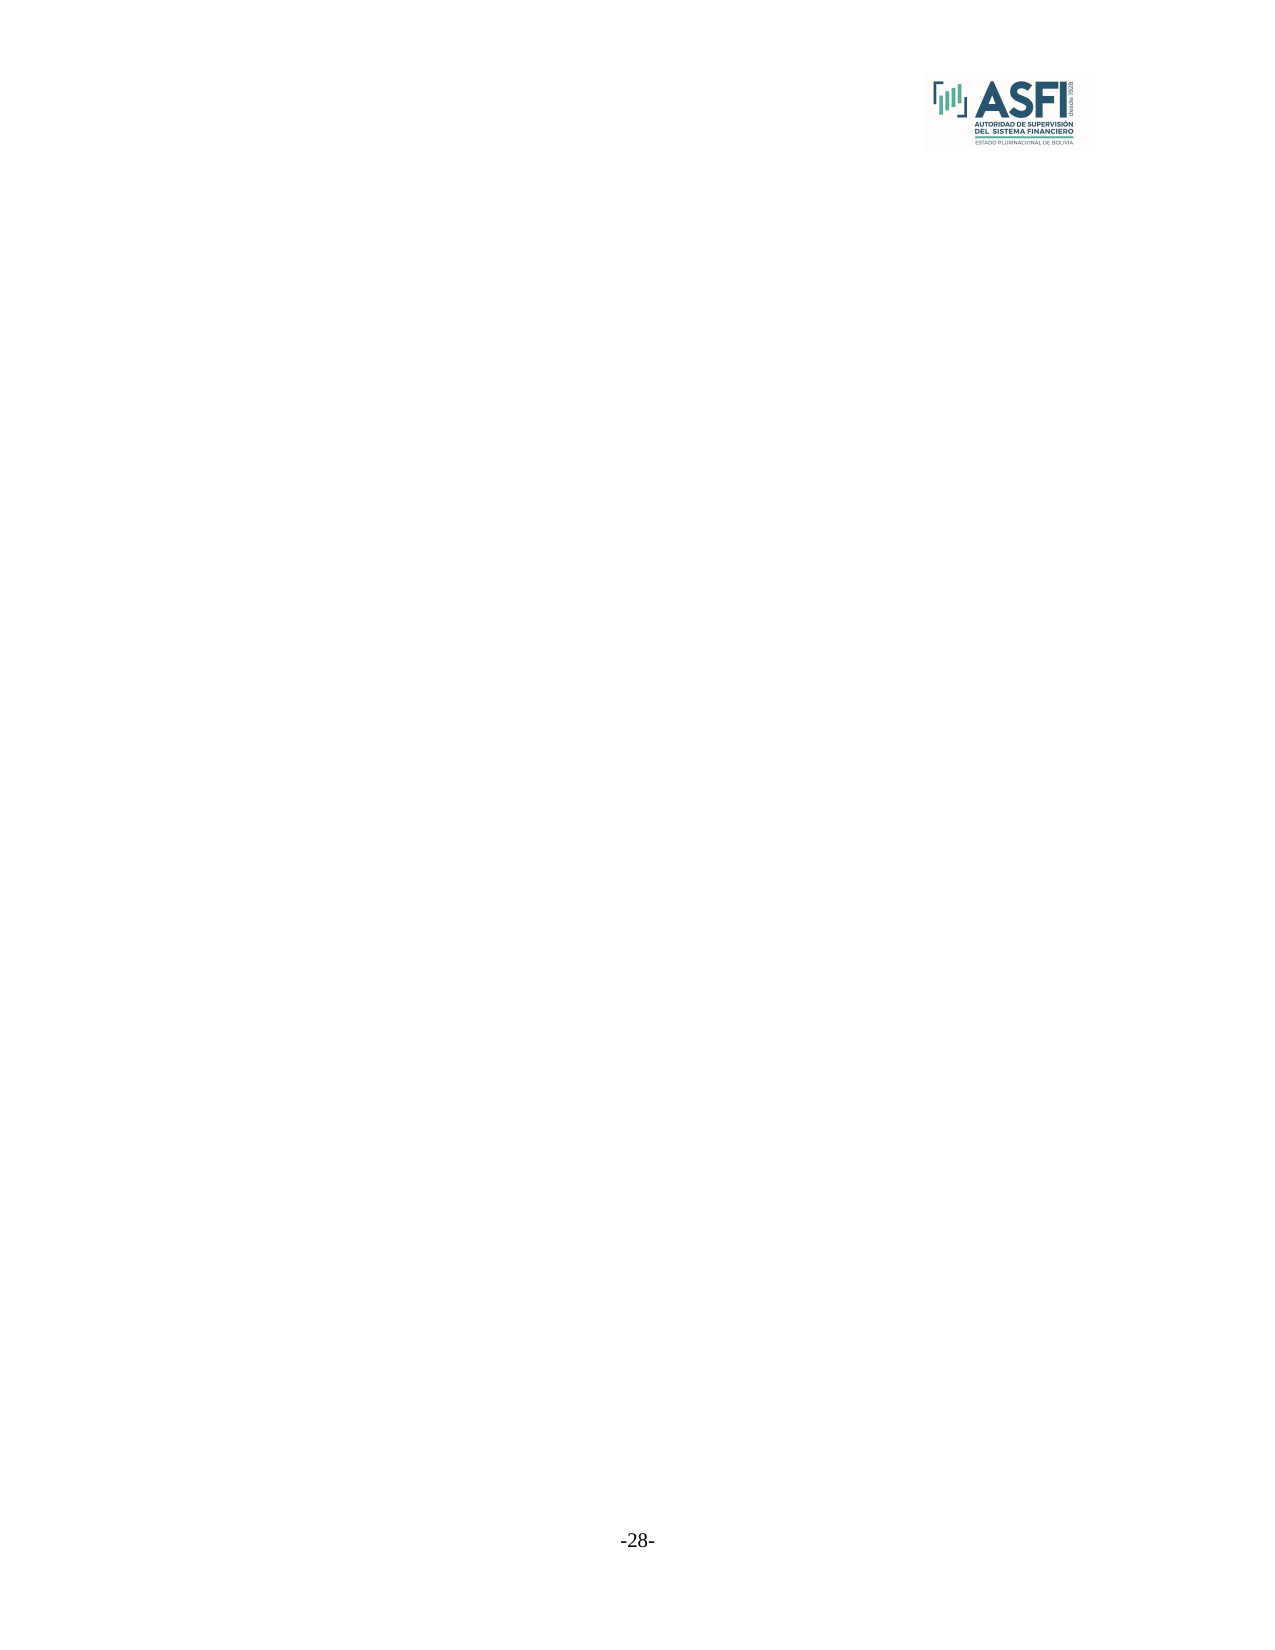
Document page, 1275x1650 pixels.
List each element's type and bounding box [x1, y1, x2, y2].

picture [924, 73, 1098, 151]
